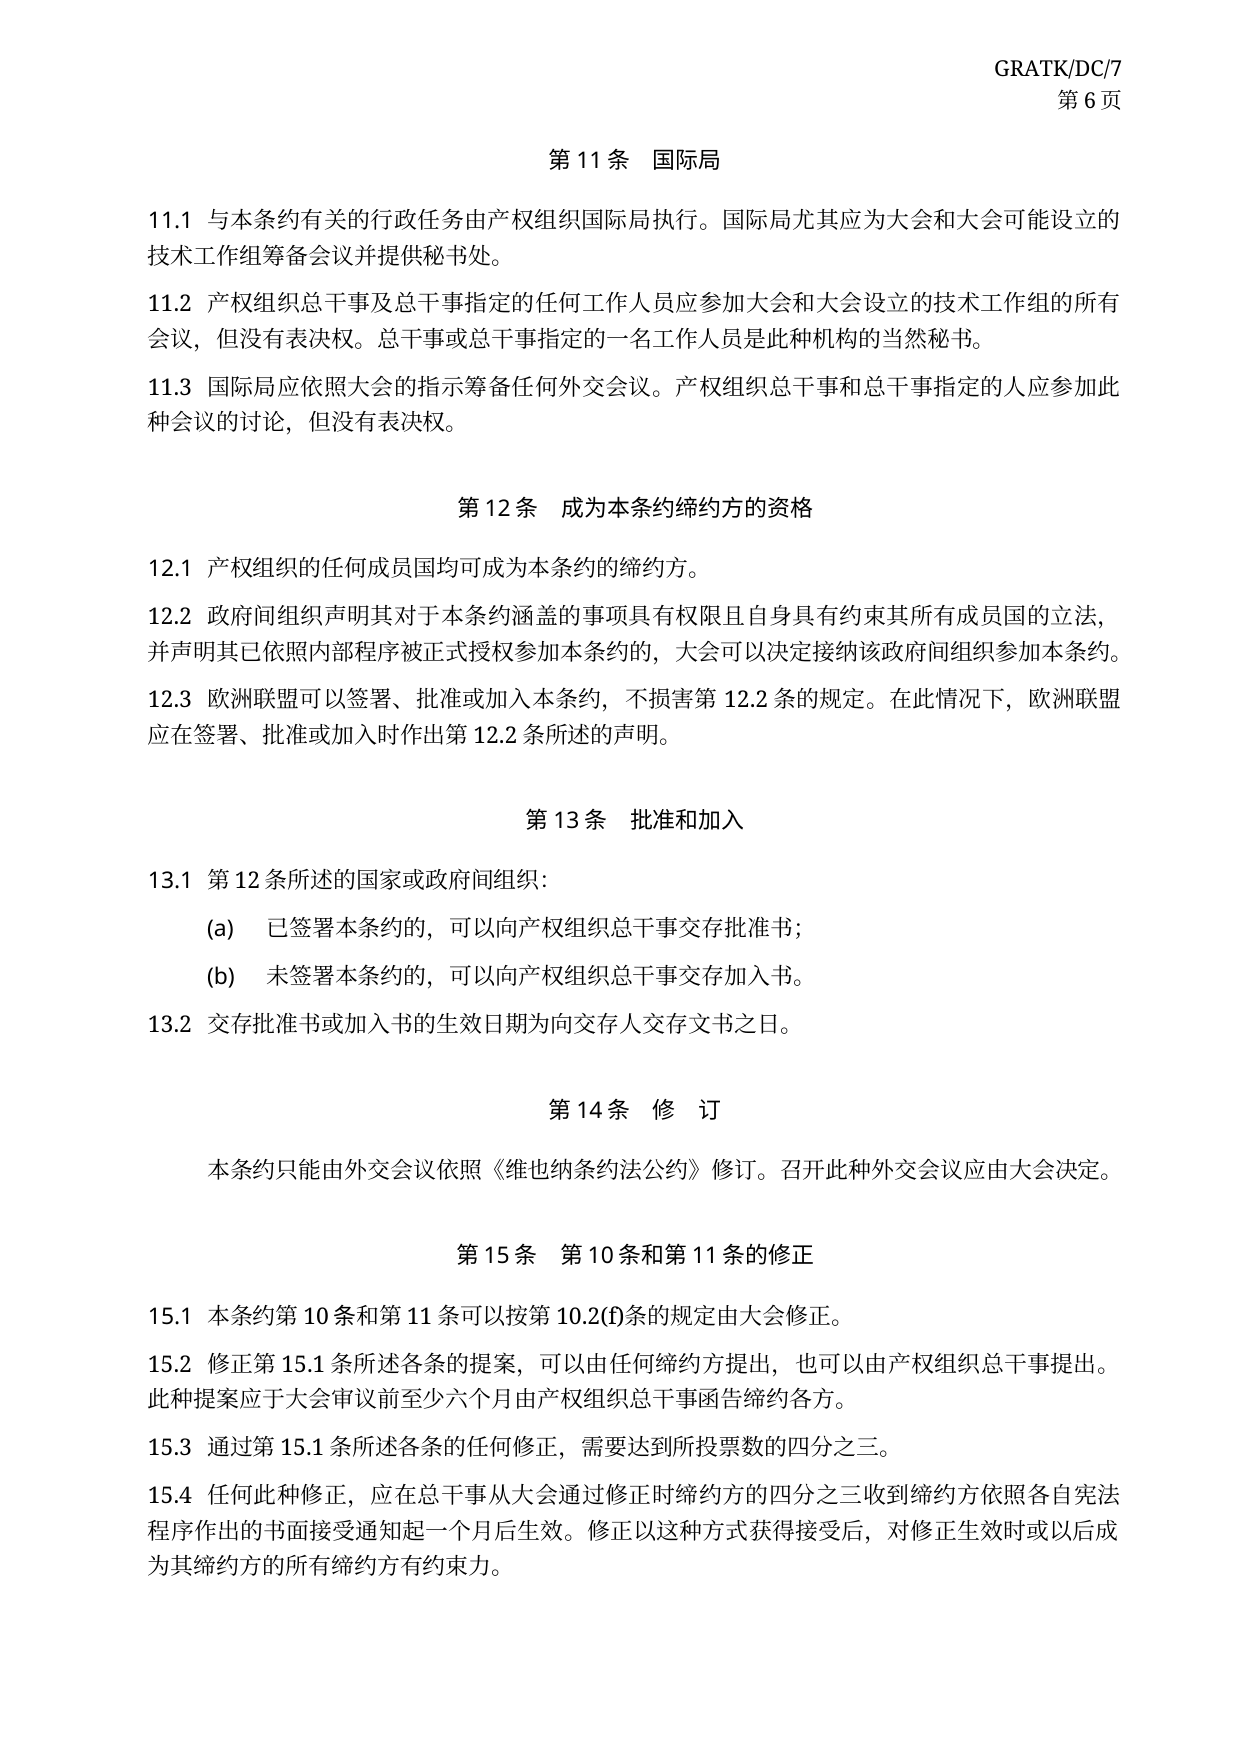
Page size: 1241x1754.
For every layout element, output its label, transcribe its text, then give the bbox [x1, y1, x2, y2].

text 12.1 产权组织的任何成员国均可成为本条约的缔约方。 [148, 548, 1122, 583]
text 15.2 修正第15.1条所述各条的提案，可以由任何缔约方提出，也可以由产权组织总干事提出。此种提案应于大会审议前至少六个月由产权组织总干事函告缔约各方。 [148, 1344, 1122, 1414]
text 11.2 产权组织总干事及总干事指定的任何工作人员应参加大会和大会设立的技术工作组的所有会议，但没有表决权。总干事或总干事指定的一名工作人员是此种机构的当然秘书。 [148, 283, 1122, 354]
text 第12条 成为本条约缔约方的资格 [148, 487, 1122, 523]
text 11.3 国际局应依照大会的指示筹备任何外交会议。产权组织总干事和总干事指定的人应参加此种会议的讨论，但没有表决权。 [148, 367, 1122, 437]
text 15.4 任何此种修正，应在总干事从大会通过修正时缔约方的四分之三收到缔约方依照各自宪法程序作出的书面接受通知起一个月后生效。修正以这种方式获得接受后，对修正生效时或以后成为其缔约方的所有缔约方有约束力。 [148, 1475, 1122, 1581]
text (a) 已签署本条约的，可以向产权组织总干事交存批准书； [148, 908, 1122, 944]
text 12.3 欧洲联盟可以签署、批准或加入本条约，不损害第12.2条的规定。在此情况下，欧洲联盟应在签署、批准或加入时作出第12.2条所述的声明。 [148, 679, 1122, 750]
text 第13条 批准和加入 [148, 800, 1122, 835]
text 13.2 交存批准书或加入书的生效日期为向交存人交存文书之日。 [148, 1004, 1122, 1039]
text 15.1 本条约第10条和第11条可以按第10.2(f)条的规定由大会修正。 [148, 1296, 1122, 1331]
text 第14条 修 订 [148, 1089, 1122, 1125]
text 第11条 国际局 [148, 139, 1122, 175]
text 12.2 政府间组织声明其对于本条约涵盖的事项具有权限且自身具有约束其所有成员国的立法，并声明其已依照内部程序被正式授权参加本条约的，大会可以决定接纳该政府间组织参加本条‍约。 [148, 596, 1122, 667]
text 11.1 与本条约有关的行政任务由产权组织国际局执行。国际局尤其应为大会和大会可能设立的技术工作组筹备会议并提供秘书处。 [148, 200, 1122, 271]
text 13.1 第12条所述的国家或政府间组织： [148, 860, 1122, 896]
text (b) 未签署本条约的，可以向产权组织总干事交存加入书。 [148, 956, 1122, 992]
text 本条约只能由外交会议依照《维也纳条约法公约》修订。召开此种外交会议应由大会决‍定。 [148, 1150, 1122, 1185]
text 15.3 通过第15.1条所述各条的任何修正，需要达到所投票数的四分之三。 [148, 1427, 1122, 1462]
text 第15条 第10条和第11条的修正 [148, 1235, 1122, 1271]
